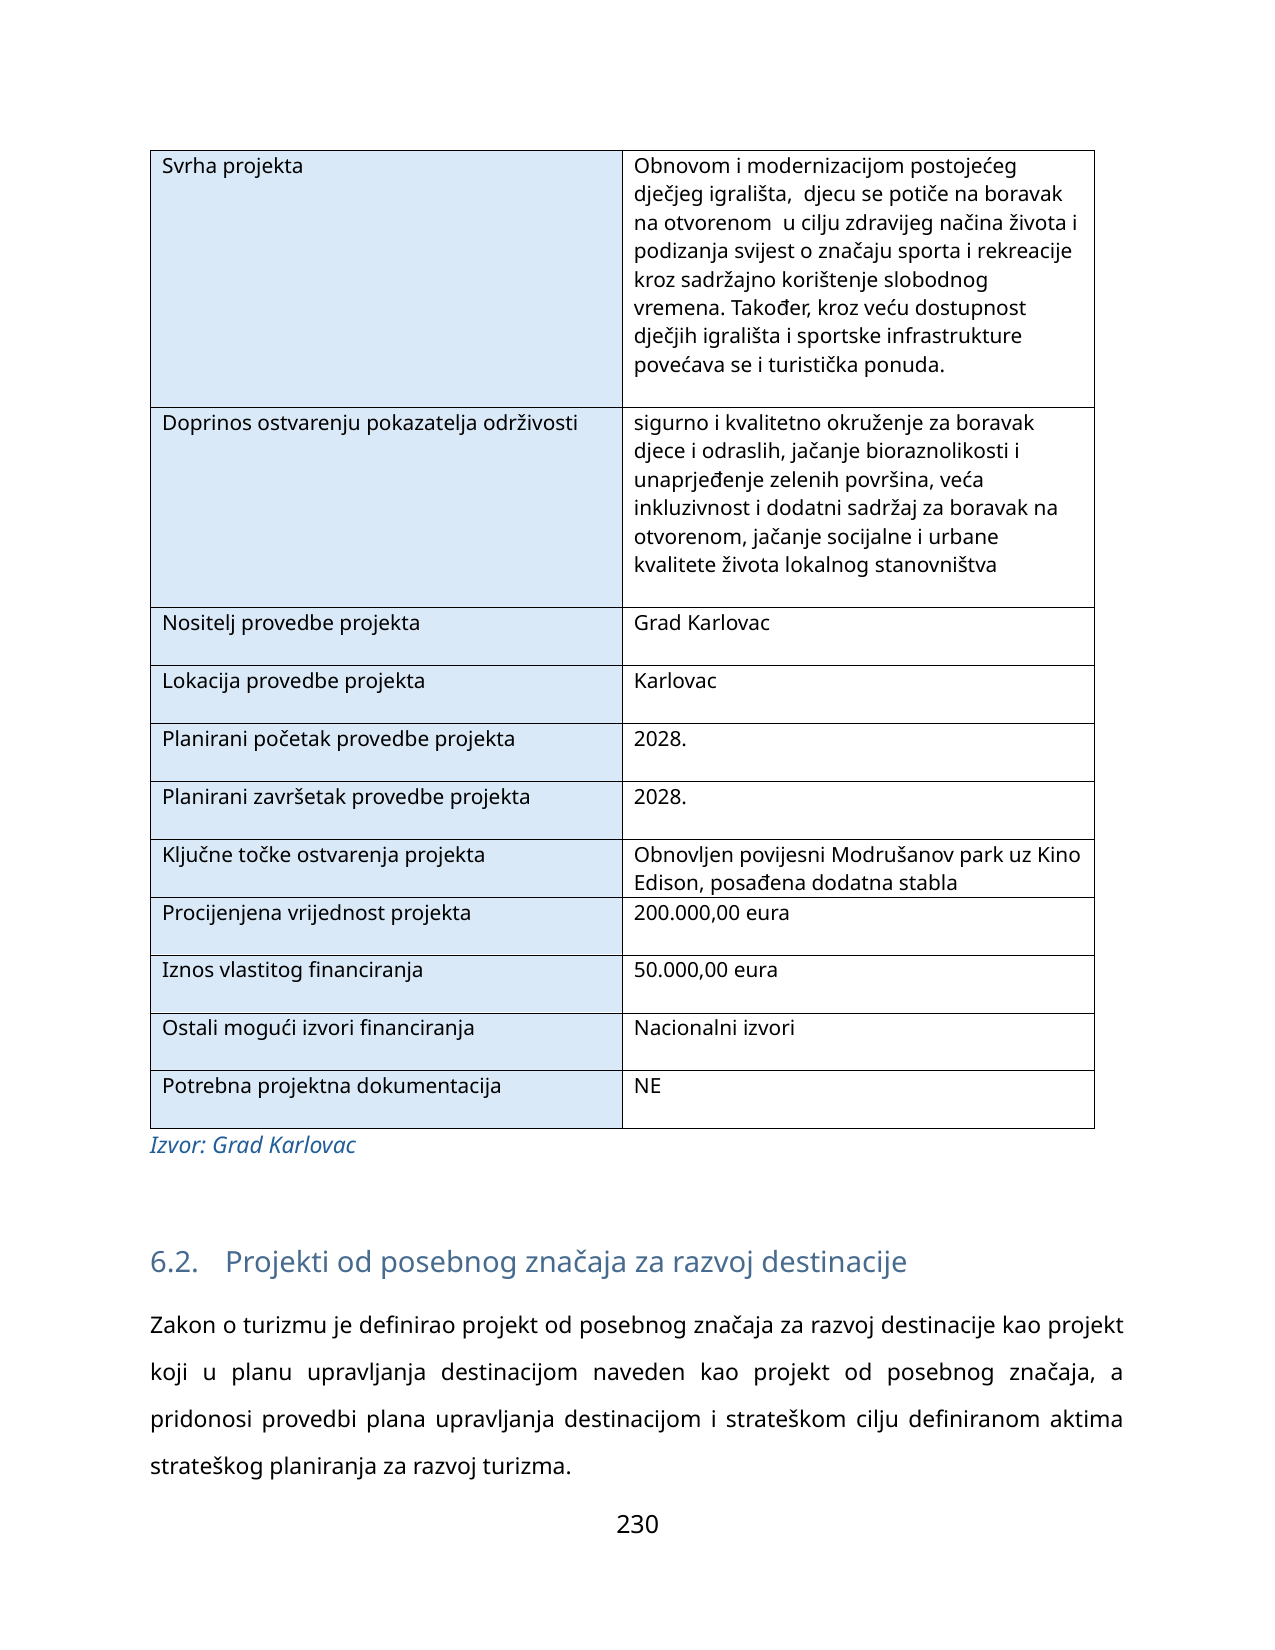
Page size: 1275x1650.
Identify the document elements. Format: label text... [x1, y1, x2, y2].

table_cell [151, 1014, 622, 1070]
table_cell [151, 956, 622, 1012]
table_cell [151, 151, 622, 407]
text Izvor: Grad Karlovac [150, 1129, 1125, 1161]
text Zakon o turizmu je definirao projekt od posebnog značaja za razvoj destinacije kao projekt koji u planu upravljanja destinacijom naveden kao projekt od posebnog značaja, a pridonosi provedbi plana upravljanja destinacijom i strateškom cilju definiranom aktima strateškog planiranja za razvoj turizma. [150, 1309, 1125, 1481]
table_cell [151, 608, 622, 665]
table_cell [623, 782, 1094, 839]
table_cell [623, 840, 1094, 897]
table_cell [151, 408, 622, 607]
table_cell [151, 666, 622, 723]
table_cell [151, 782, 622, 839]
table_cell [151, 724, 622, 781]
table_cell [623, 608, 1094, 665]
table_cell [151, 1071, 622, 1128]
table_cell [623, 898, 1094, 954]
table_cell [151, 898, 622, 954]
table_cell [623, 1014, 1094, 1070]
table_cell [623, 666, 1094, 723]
subtitle Projekti od posebnog značaja za razvoj destinacije [150, 1241, 1125, 1281]
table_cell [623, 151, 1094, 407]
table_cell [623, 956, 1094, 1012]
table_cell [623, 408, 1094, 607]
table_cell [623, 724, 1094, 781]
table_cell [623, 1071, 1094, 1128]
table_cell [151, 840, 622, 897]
